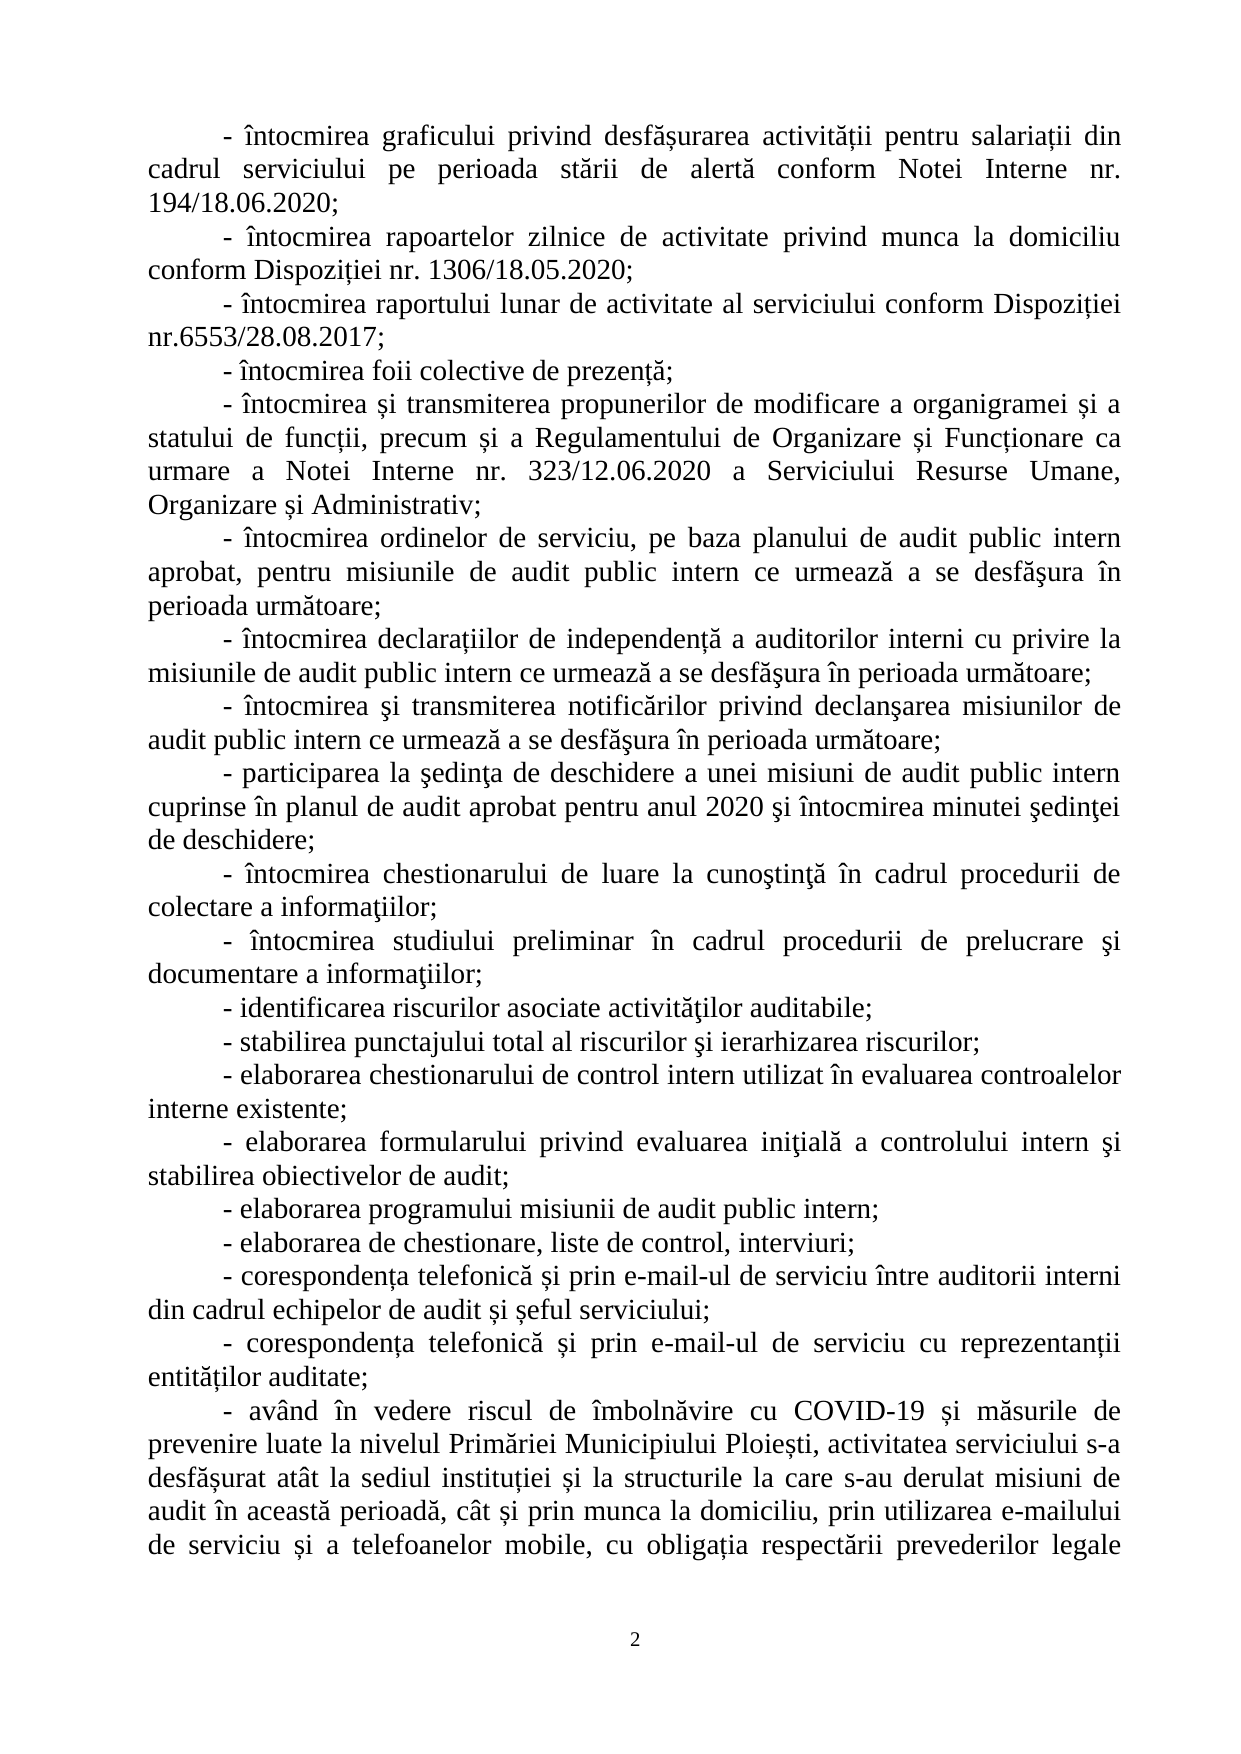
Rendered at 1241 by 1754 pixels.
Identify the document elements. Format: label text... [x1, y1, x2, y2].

text - întocmirea rapoartelor zilnice de activitate privind munca la domiciliu conform Dispoziției nr. 1306/18.05.2020; [148, 219, 1122, 286]
text - corespondența telefonică și prin e-mail-ul de serviciu între auditorii interni din cadrul echipelor de audit și șeful serviciului; [148, 1258, 1122, 1326]
text - întocmirea declarațiilor de independență a auditorilor interni cu privire la misiunile de audit public intern ce urmează a se desfăşura în perioada următoare; [148, 621, 1122, 688]
text - participarea la şedinţa de deschidere a unei misiuni de audit public intern cuprinse în planul de audit aprobat pentru anul 2020 şi întocmirea minutei şedinţei de deschidere; [148, 755, 1122, 856]
text - întocmirea studiului preliminar în cadrul procedurii de prelucrare şi documentare a informaţiilor; [148, 923, 1122, 990]
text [148, 1393, 1122, 1560]
text - elaborarea formularului privind evaluarea iniţială a controlului intern şi stabilirea obiectivelor de audit; [148, 1124, 1122, 1191]
text - elaborarea chestionarului de control intern utilizat în evaluarea controalelor interne existente; [148, 1057, 1122, 1124]
text - identificarea riscurilor asociate activităţilor auditabile; [148, 990, 1122, 1024]
text - stabilirea punctajului total al riscurilor şi ierarhizarea riscurilor; [148, 1024, 1122, 1057]
text - elaborarea de chestionare, liste de control, interviuri; [148, 1225, 1122, 1258]
text - întocmirea chestionarului de luare la cunoştinţă în cadrul procedurii de colectare a informaţiilor; [148, 856, 1122, 923]
text - corespondența telefonică și prin e-mail-ul de serviciu cu reprezentanții entităților auditate; [148, 1326, 1122, 1393]
text - întocmirea graficului privind desfășurarea activității pentru salariații din cadrul serviciului pe perioada stării de alertă conform Notei Interne nr. 194/18.06.2020; [148, 118, 1122, 219]
text - elaborarea programului misiunii de audit public intern; [148, 1191, 1122, 1225]
text - întocmirea şi transmiterea notificărilor privind declanşarea misiunilor de audit public intern ce urmează a se desfăşura în perioada următoare; [148, 688, 1122, 755]
text - întocmirea și transmiterea propunerilor de modificare a organigramei și a statului de funcții, precum și a Regulamentului de Organizare și Funcționare ca urmare a Notei Interne nr. 323/12.06.2020 a Serviciului Resurse Umane, Organizare și Administrativ; [148, 386, 1122, 521]
text - întocmirea raportului lunar de activitate al serviciului conform Dispoziției nr.6553/28.08.2017; [148, 286, 1122, 353]
text - întocmirea foii colective de prezență; [148, 353, 1122, 386]
text - întocmirea ordinelor de serviciu, pe baza planului de audit public intern aprobat, pentru misiunile de audit public intern ce urmează a se desfăşura în perioada următoare; [148, 521, 1122, 621]
